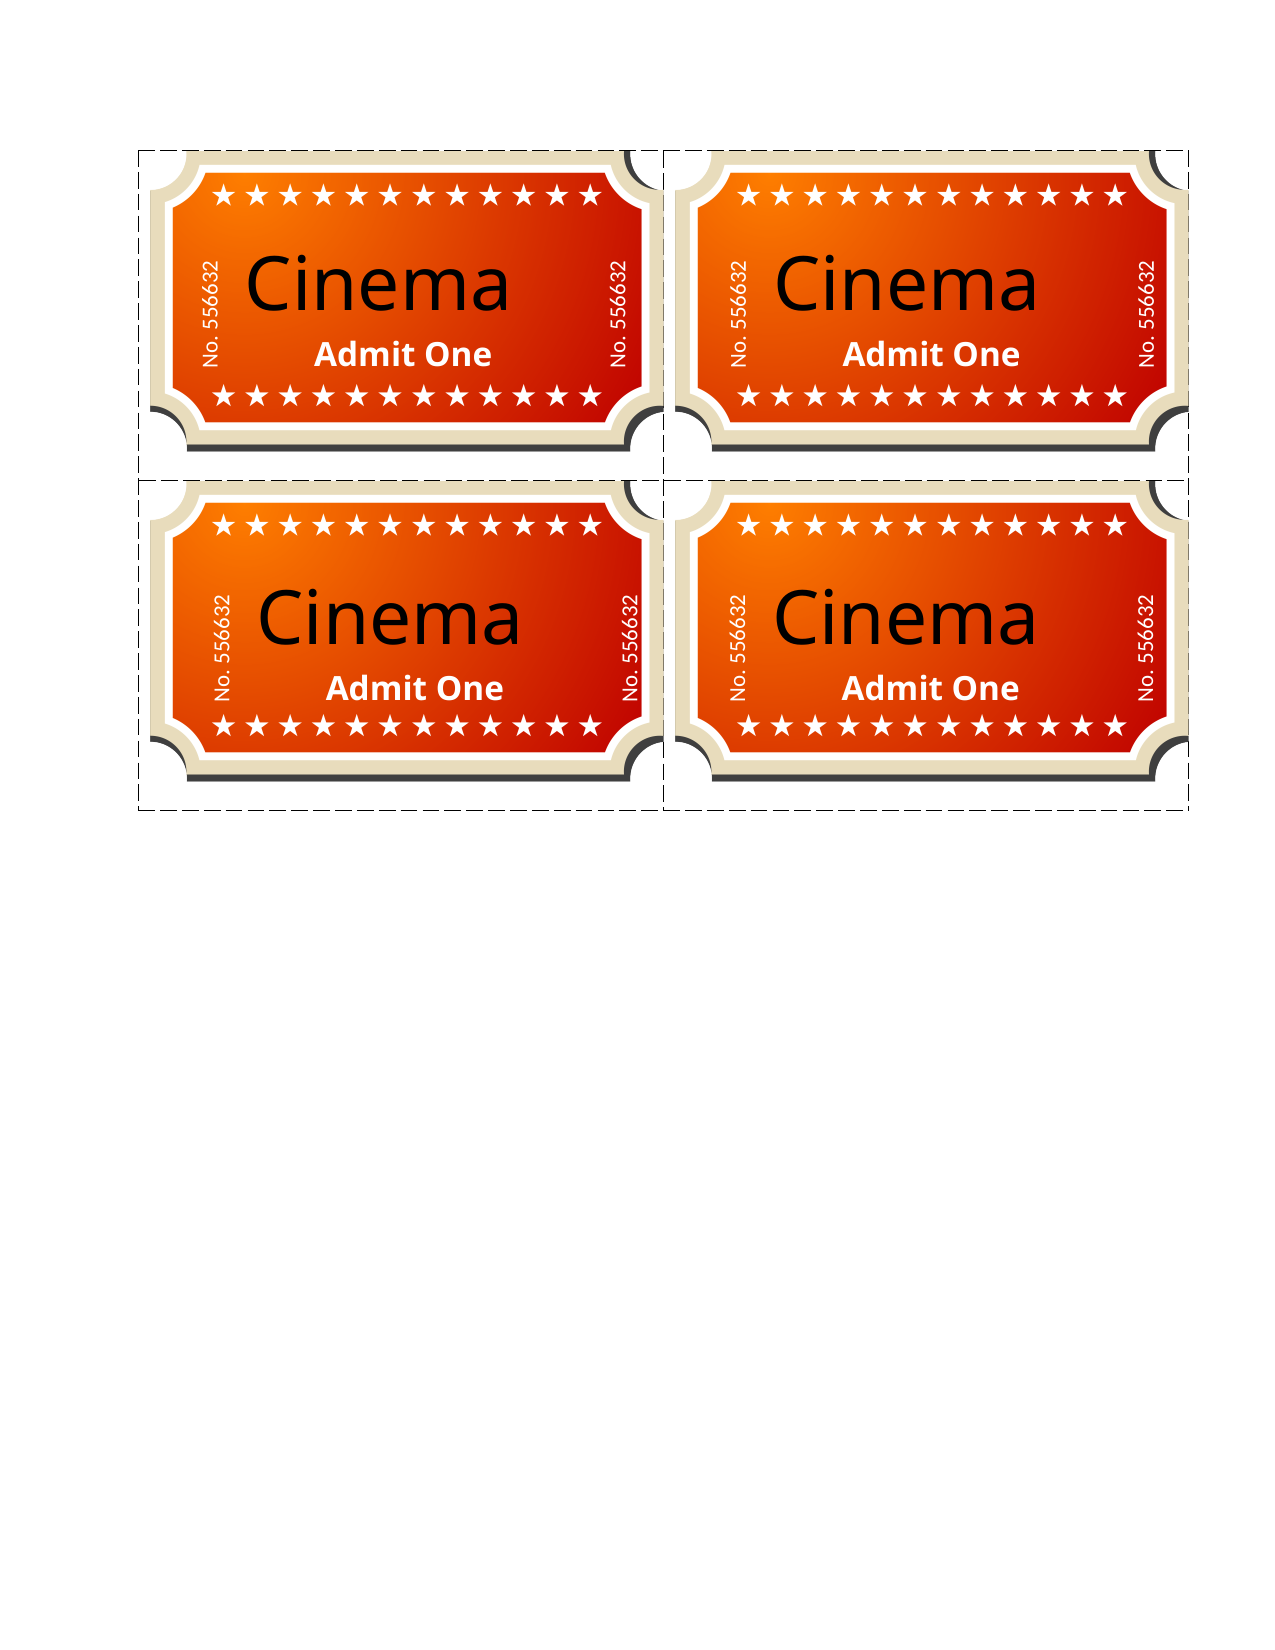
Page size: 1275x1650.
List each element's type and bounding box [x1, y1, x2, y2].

picture [150, 481, 664, 782]
table_header [139, 151, 664, 480]
table_cell [139, 481, 664, 810]
picture [675, 481, 1189, 782]
table_cell [664, 481, 1189, 810]
table_header [664, 151, 1189, 480]
picture [150, 151, 664, 452]
picture [675, 151, 1189, 452]
